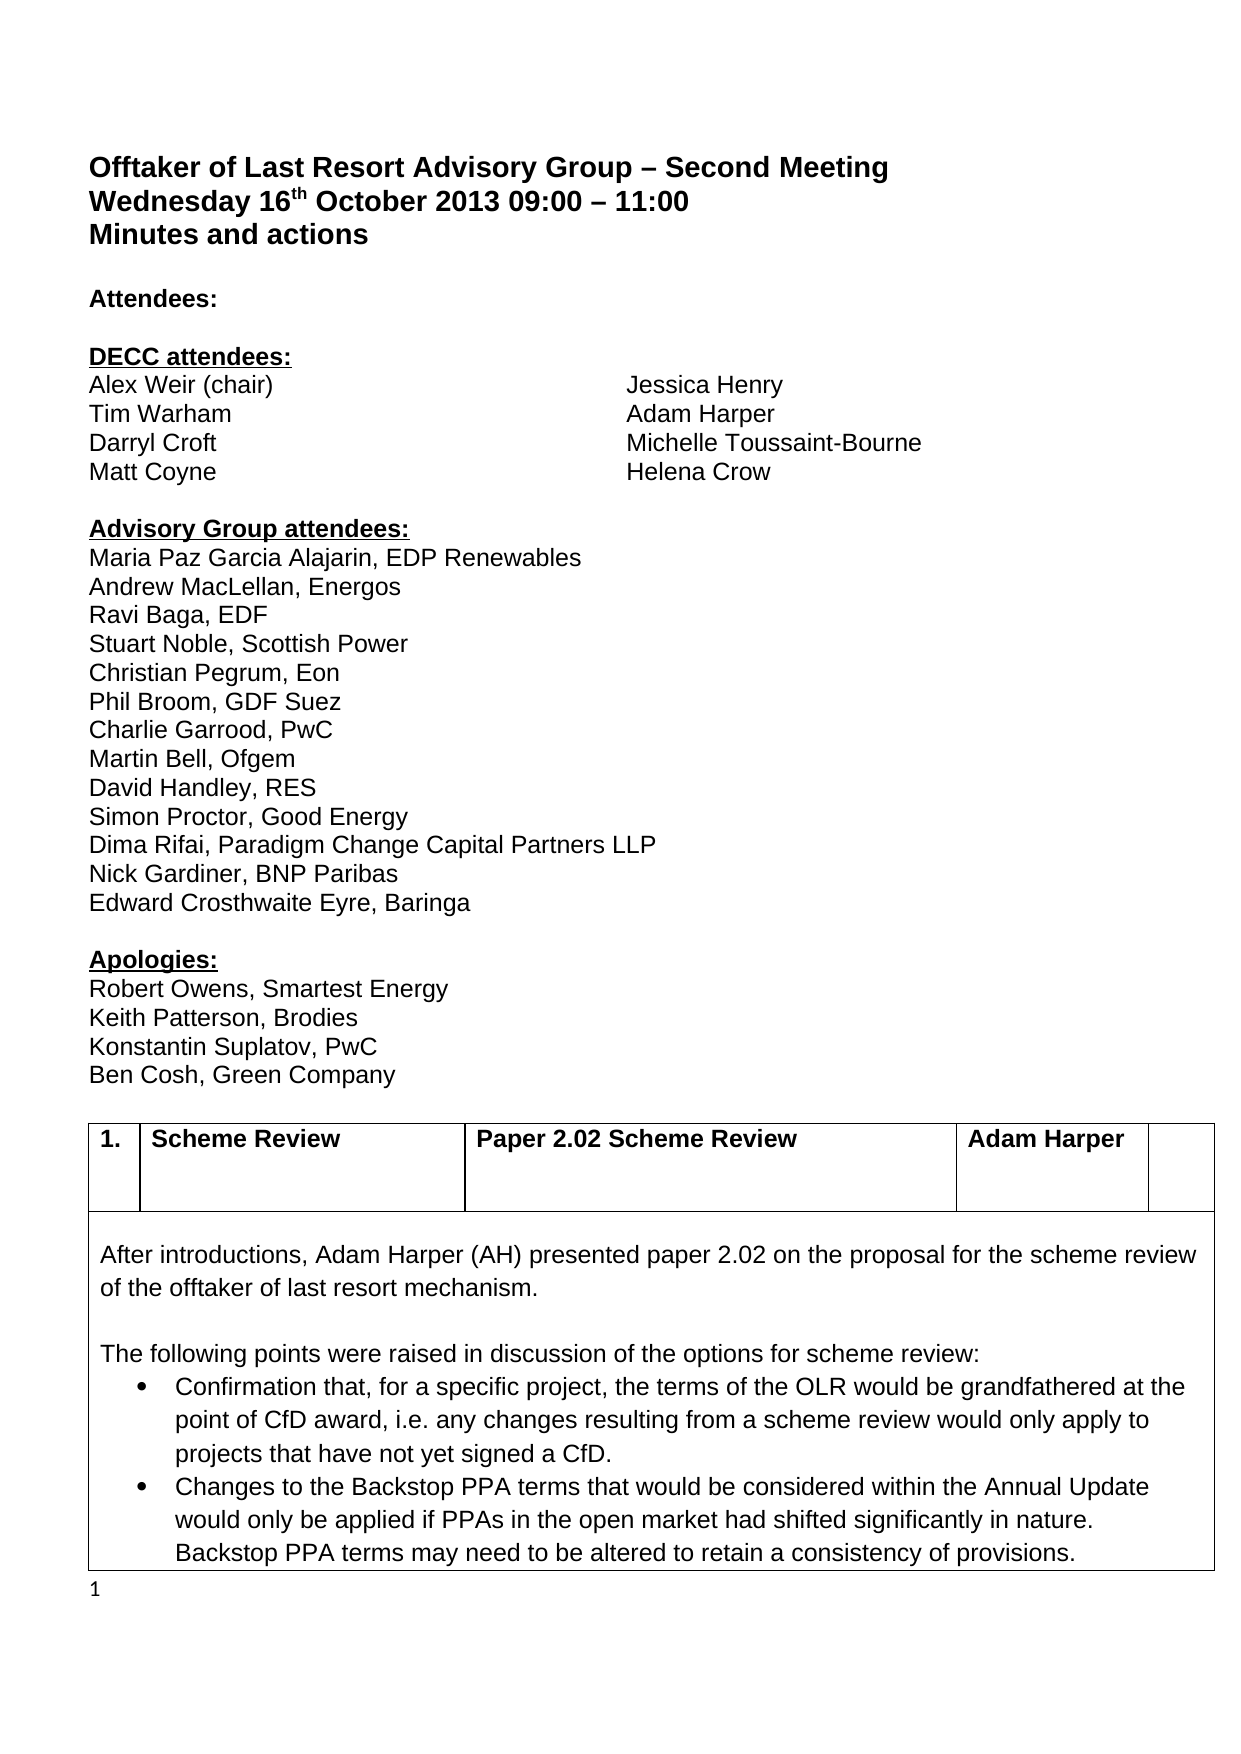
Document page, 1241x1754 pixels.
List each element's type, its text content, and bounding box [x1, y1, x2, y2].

text Charlie Garrood, PwC [89, 715, 1090, 744]
text Michelle Toussaint-Bourne [626, 428, 1090, 457]
text Darryl Croft [89, 428, 552, 457]
text Konstantin Suplatov, PwC [89, 1032, 1090, 1060]
text Wednesday 16th October 2013 09:00 – 11:00 [89, 183, 1090, 217]
text Minutes and actions [89, 217, 1090, 251]
table_header Paper 2.02 Scheme Review [466, 1124, 956, 1211]
text Tim Warham [89, 399, 552, 428]
text Attendees: [89, 284, 1090, 313]
table_header Adam Harper [957, 1124, 1148, 1211]
text Jessica Henry [626, 370, 1090, 399]
text Martin Bell, Ofgem [89, 744, 1090, 773]
text Matt Coyne [89, 457, 552, 485]
table_header [89, 1124, 139, 1211]
text Andrew MacLellan, Energos [89, 572, 1090, 600]
text Helena Crow [626, 457, 1090, 485]
text Maria Paz Garcia Alajarin, EDP Renewables [89, 543, 1090, 572]
table_header Scheme Review [141, 1124, 464, 1211]
table_header [1149, 1124, 1214, 1211]
text Christian Pegrum, Eon [89, 658, 1090, 687]
text Dima Rifai, Paradigm Change Capital Partners LLP [89, 830, 1090, 859]
text Phil Broom, GDF Suez [89, 687, 1090, 715]
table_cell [89, 1212, 1214, 1570]
text Alex Weir (chair) [89, 370, 552, 399]
text Ravi Baga, EDF [89, 600, 1090, 629]
text Adam Harper [626, 399, 1090, 428]
text Advisory Group attendees: [89, 514, 1090, 543]
text DECC attendees: [89, 342, 1090, 370]
text Offtaker of Last Resort Advisory Group – Second Meeting [89, 150, 1090, 183]
text Keith Patterson, Brodies [89, 1003, 1090, 1032]
text David Handley, RES [89, 773, 1090, 802]
text Simon Proctor, Good Energy [89, 802, 1090, 830]
text Nick Gardiner, BNP Paribas [89, 859, 1090, 888]
text Robert Owens, Smartest Energy [89, 974, 1090, 1003]
text Ben Cosh, Green Company [89, 1060, 1090, 1089]
text Stuart Noble, Scottish Power [89, 629, 1090, 658]
text Apologies: [89, 945, 1090, 974]
text Edward Crosthwaite Eyre, Baringa [89, 888, 1090, 917]
